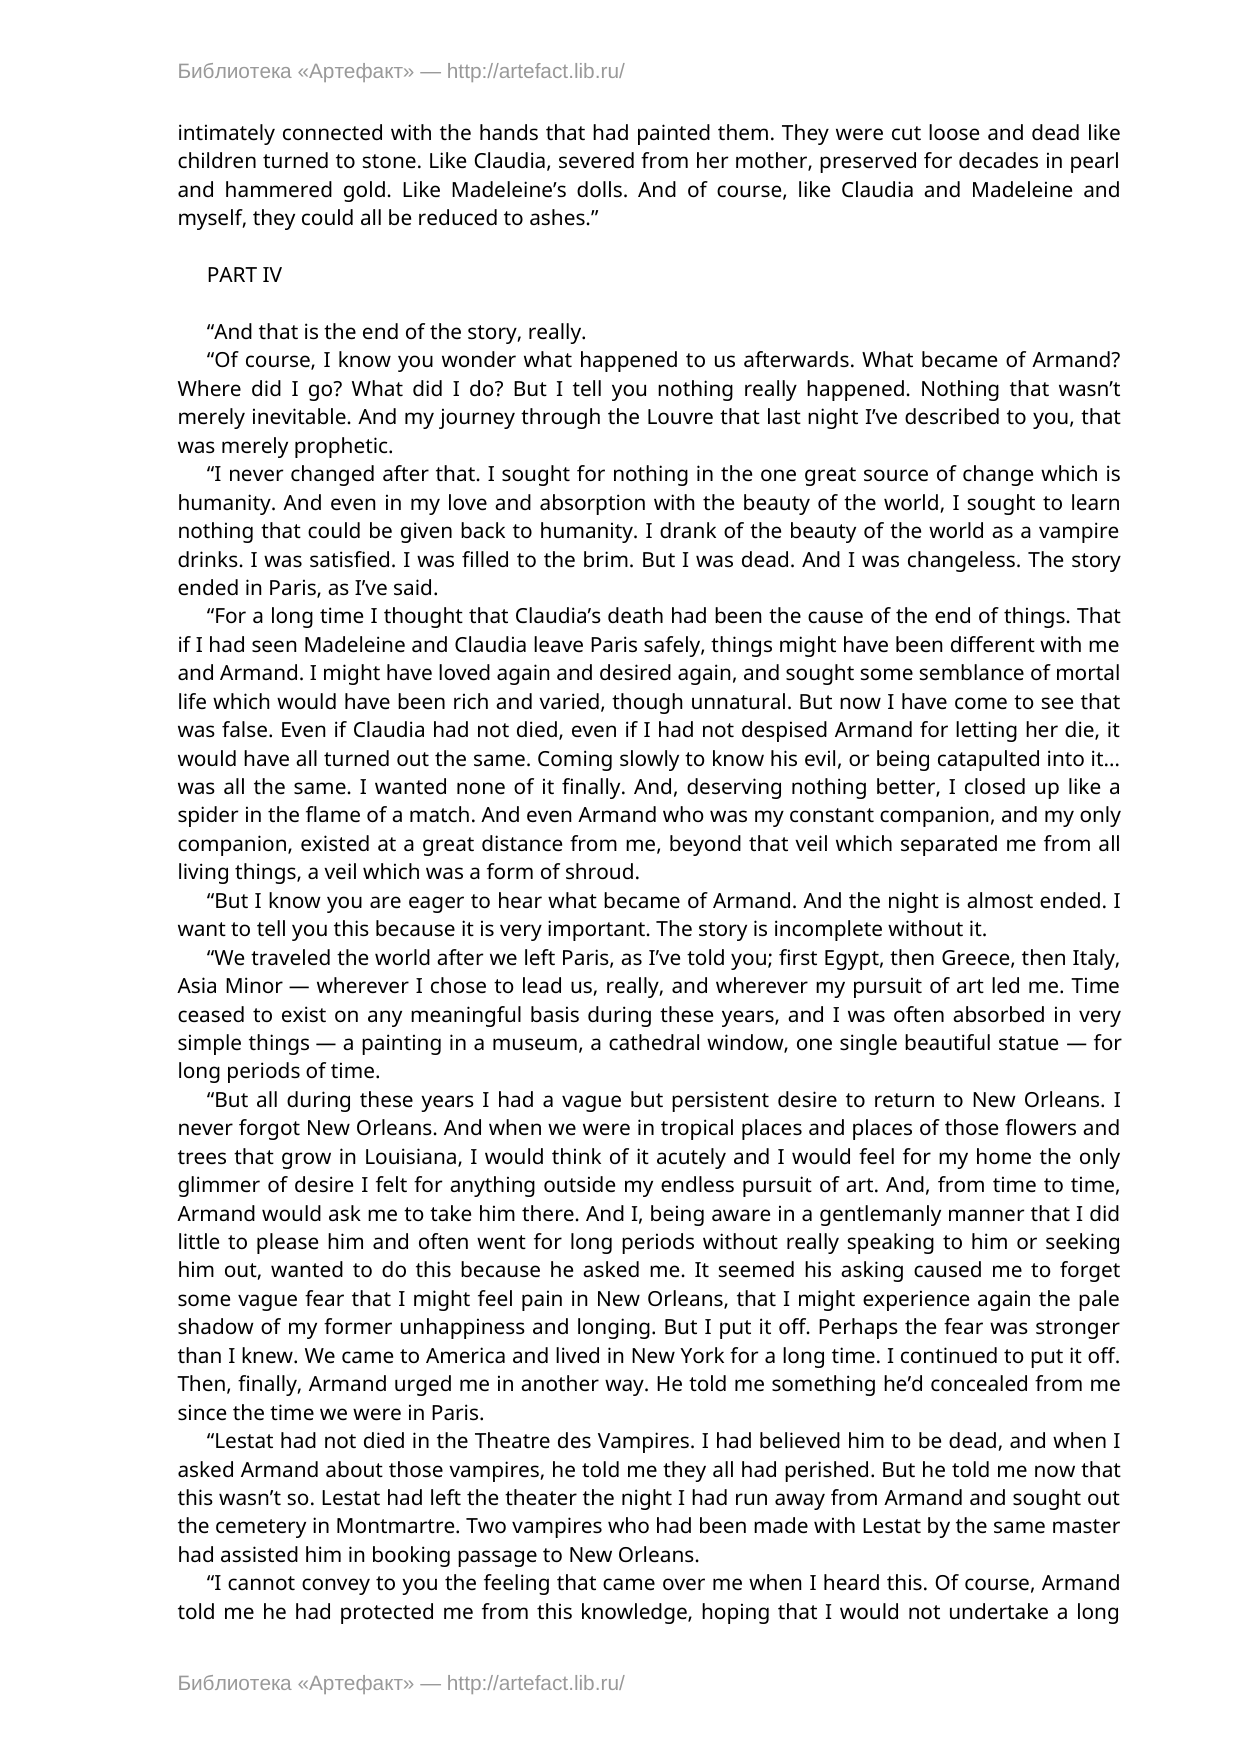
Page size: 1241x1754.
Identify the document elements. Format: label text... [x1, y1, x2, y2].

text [177, 118, 1122, 232]
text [177, 1568, 1122, 1625]
text “But I know you are eager to hear what became of Armand. And the night is almost ended. I want to tell you this because it is very important. The story is incomplete without it. [177, 886, 1122, 943]
text “We traveled the world after we left Paris, as I’ve told you; first Egypt, then Greece, then Italy, Asia Minor — wherever I chose to lead us, really, and wherever my pursuit of art led me. Time ceased to exist on any meaningful basis during these years, and I was often absorbed in very simple things — a painting in a museum, a cathedral window, one single beautiful statue — for long periods of time. [177, 943, 1122, 1085]
text “For a long time I thought that Claudia’s death had been the cause of the end of things. That if I had seen Madeleine and Claudia leave Paris safely, things might have been different with me and Armand. I might have loved again and desired again, and sought some semblance of mortal life which would have been rich and varied, though unnatural. But now I have come to see that was false. Even if Claudia had not died, even if I had not despised Armand for letting her die, it would have all turned out the same. Coming slowly to know his evil, or being catapulted into it… was all the same. I wanted none of it finally. And, deserving nothing better, I closed up like a spider in the flame of a match. And even Armand who was my constant companion, and my only companion, existed at a great distance from me, beyond that veil which separated me from all living things, a veil which was a form of shroud. [177, 602, 1122, 886]
text “Lestat had not died in the Theatre des Vampires. I had believed him to be dead, and when I asked Armand about those vampires, he told me they all had perished. But he told me now that this wasn’t so. Lestat had left the theater the night I had run away from Armand and sought out the cemetery in Montmartre. Two vampires who had been made with Lestat by the same master had assisted him in booking passage to New Orleans. [177, 1426, 1122, 1568]
text “I never changed after that. I sought for nothing in the one great source of change which is humanity. And even in my love and absorption with the beauty of the world, I sought to learn nothing that could be given back to humanity. I drank of the beauty of the world as a vampire drinks. I was satisfied. I was filled to the brim. But I was dead. And I was changeless. The story ended in Paris, as I’ve said. [177, 459, 1122, 602]
text “Of course, I know you wonder what happened to us afterwards. What became of Armand? Where did I go? What did I do? But I tell you nothing really happened. Nothing that wasn’t merely inevitable. And my journey through the Louvre that last night I’ve described to you, that was merely prophetic. [177, 346, 1122, 459]
text “And that is the end of the story, really. [177, 317, 1122, 346]
subtitle PART IV [177, 260, 1122, 289]
text “But all during these years I had a vague but persistent desire to return to New Orleans. I never forgot New Orleans. And when we were in tropical places and places of those flowers and trees that grow in Louisiana, I would think of it acutely and I would feel for my home the only glimmer of desire I felt for anything outside my endless pursuit of art. And, from time to time, Armand would ask me to take him there. And I, being aware in a gentlemanly manner that I did little to please him and often went for long periods without really speaking to him or seeking him out, wanted to do this because he asked me. It seemed his asking caused me to forget some vague fear that I might feel pain in New Orleans, that I might experience again the pale shadow of my former unhappiness and longing. But I put it off. Perhaps the fear was stronger than I knew. We came to America and lived in New York for a long time. I continued to put it off. Then, finally, Armand urged me in another way. He told me something he’d concealed from me since the time we were in Paris. [177, 1085, 1122, 1426]
